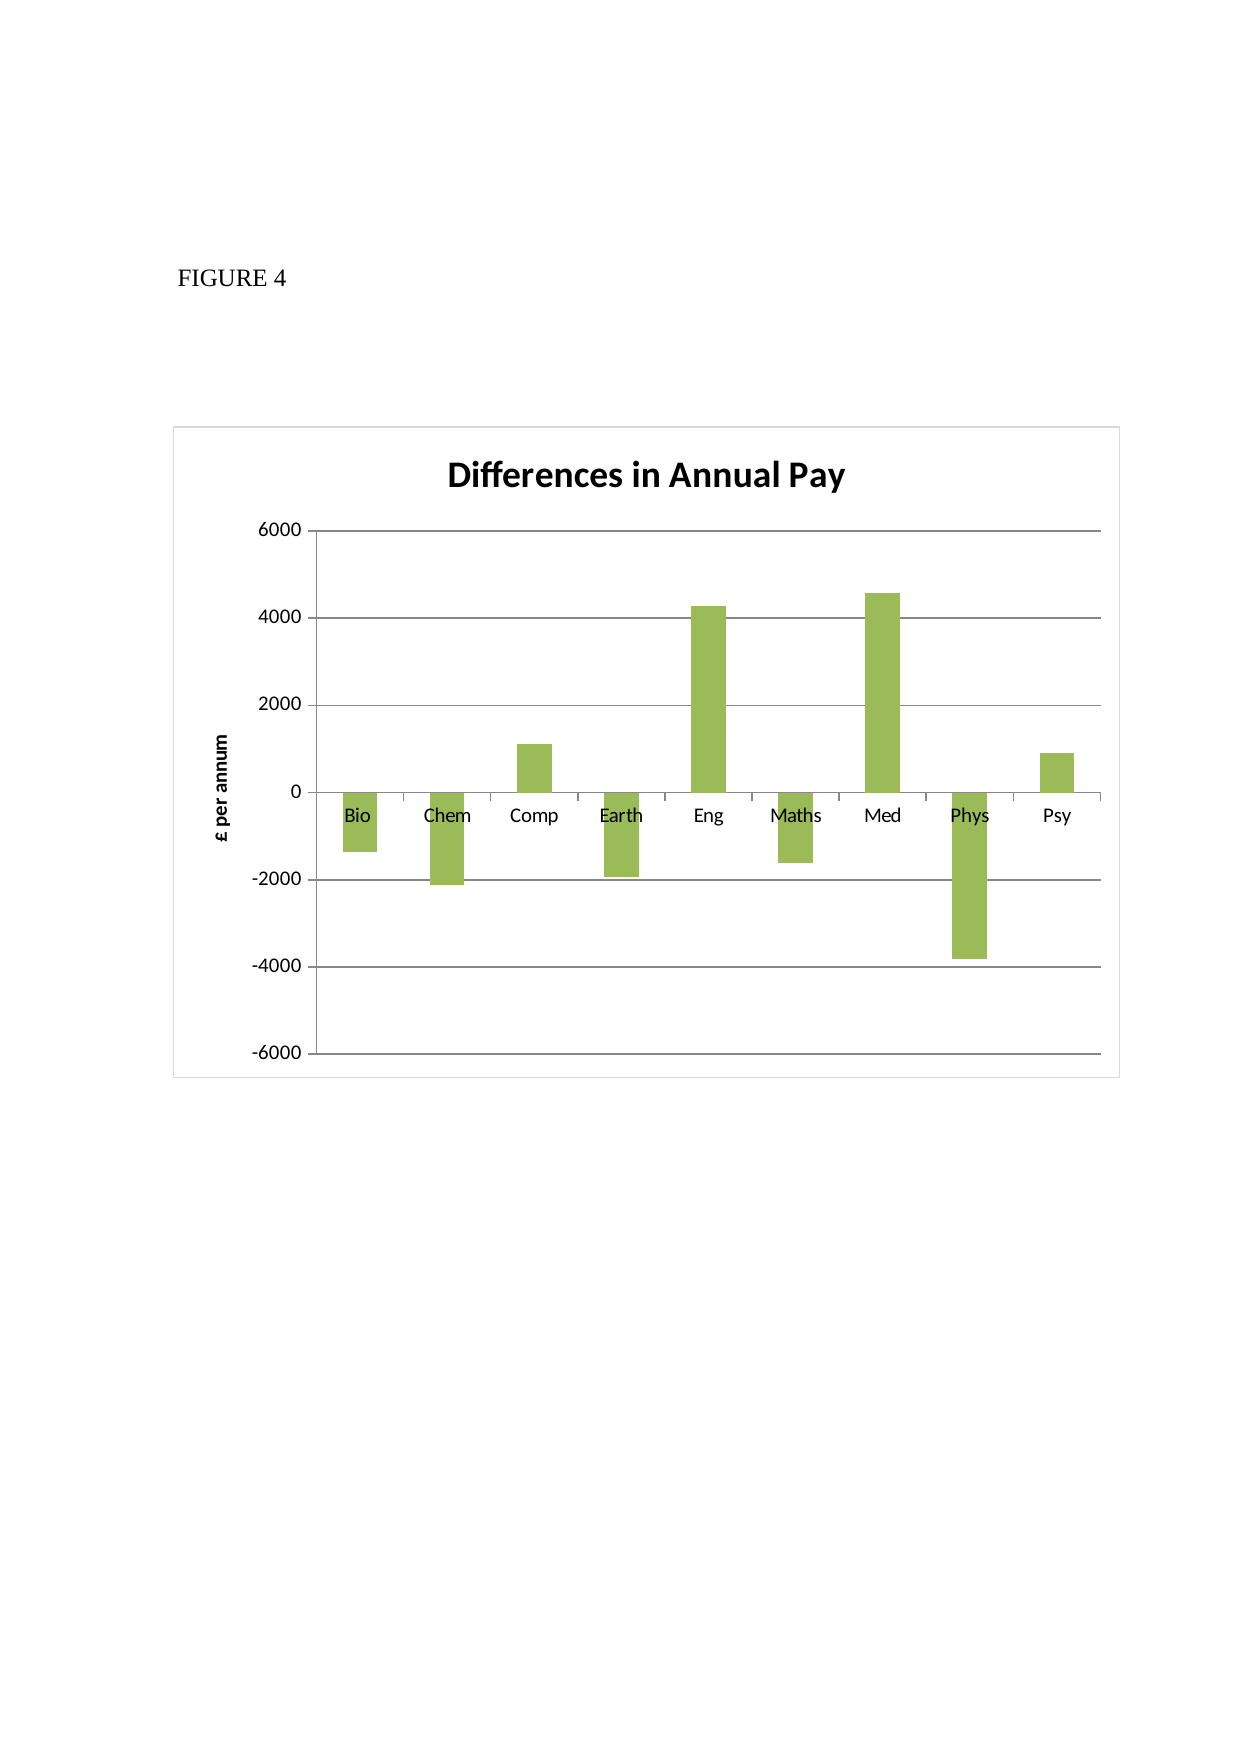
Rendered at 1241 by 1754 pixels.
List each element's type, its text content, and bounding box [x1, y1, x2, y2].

text FIGURE 4 [177, 263, 1063, 291]
